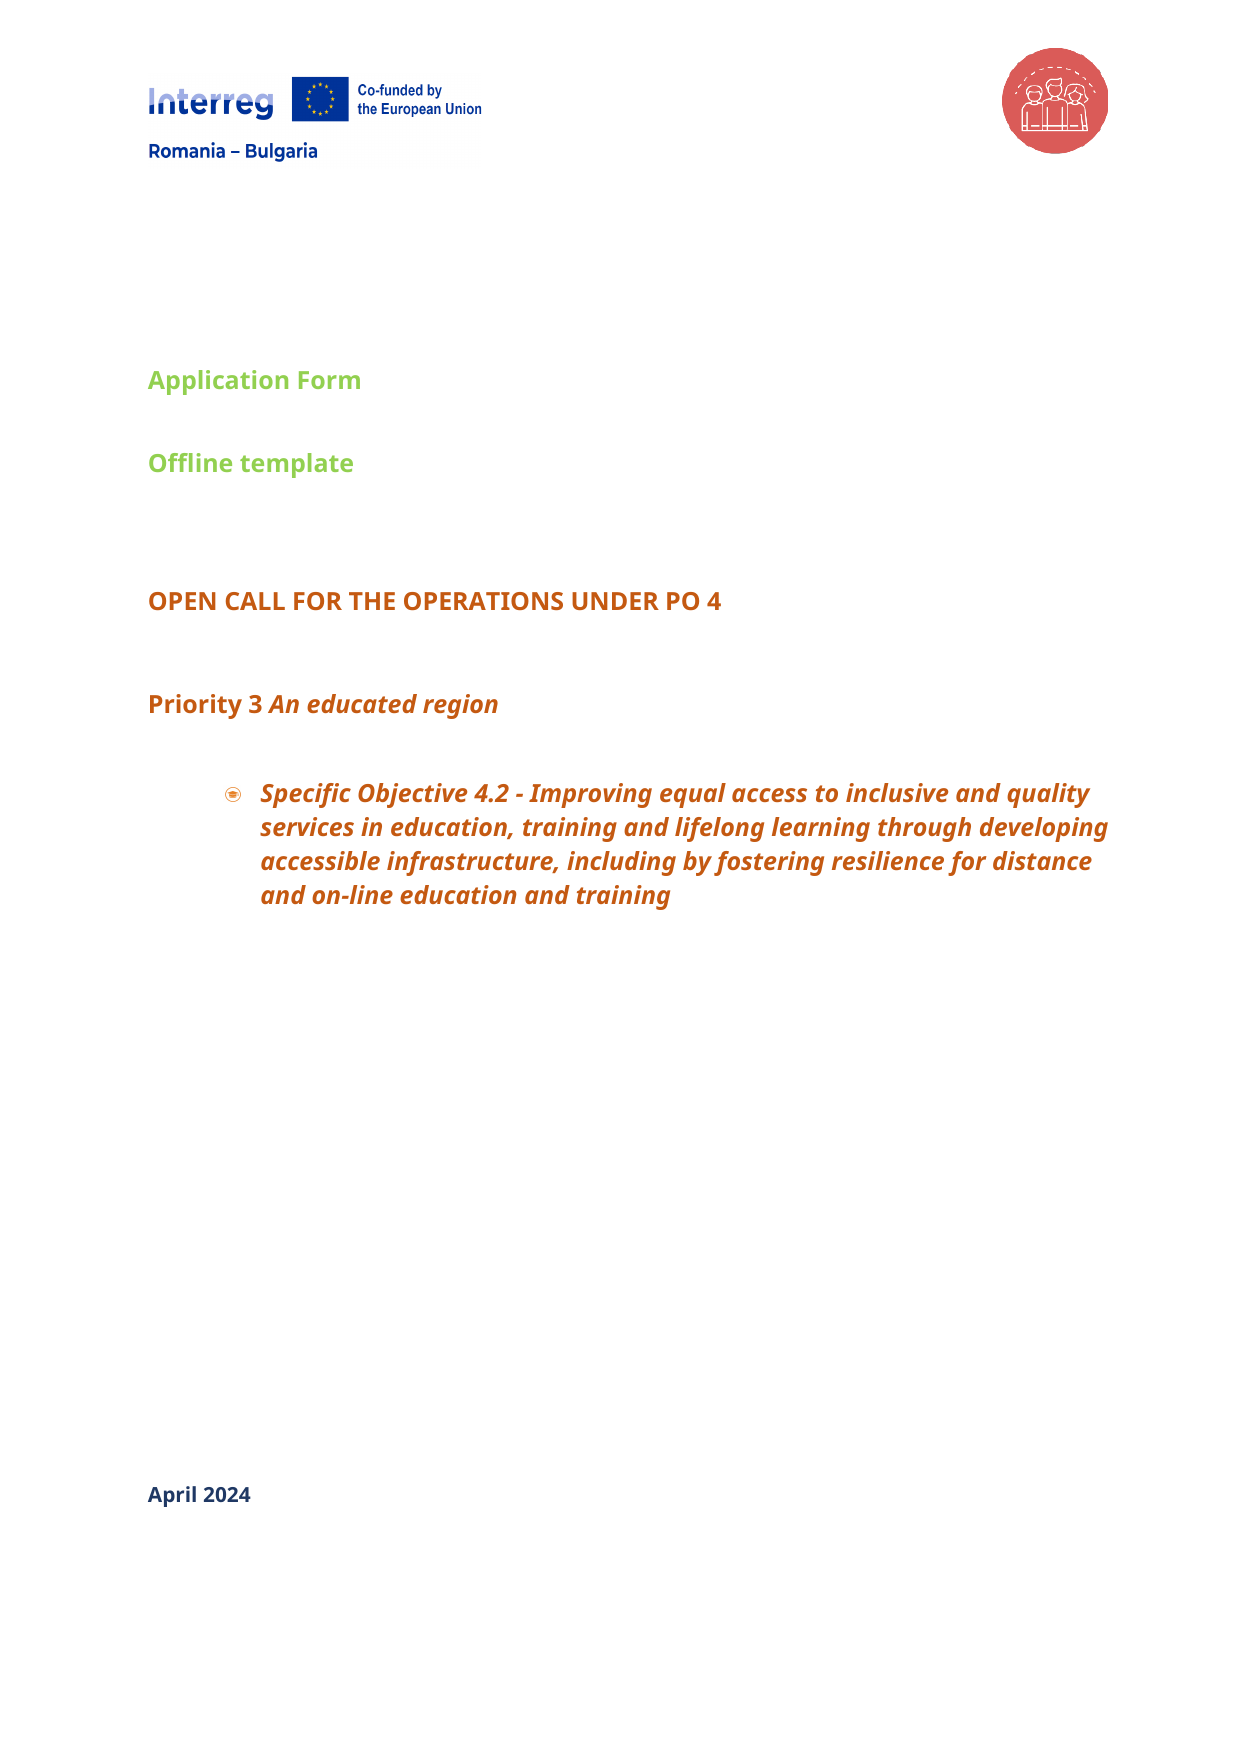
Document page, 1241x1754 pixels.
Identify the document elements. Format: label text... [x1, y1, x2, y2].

picture [1001, 47, 1108, 154]
list Specific Objective 4.2 - Improving equal access to inclusive and quality services in education, training and lifelong learning through developing accessible infrastructure, including by fostering resilience for distance and on-line education and training [223, 775, 1134, 911]
title Application Form [148, 342, 1134, 401]
text April 2024 [148, 1480, 1134, 1509]
title Offline template [148, 426, 1134, 484]
picture [223, 785, 241, 802]
text Priority 3 An educated region [148, 686, 1134, 720]
text OPEN CALL FOR THE OPERATIONS UNDER PO 4 [148, 584, 1134, 618]
